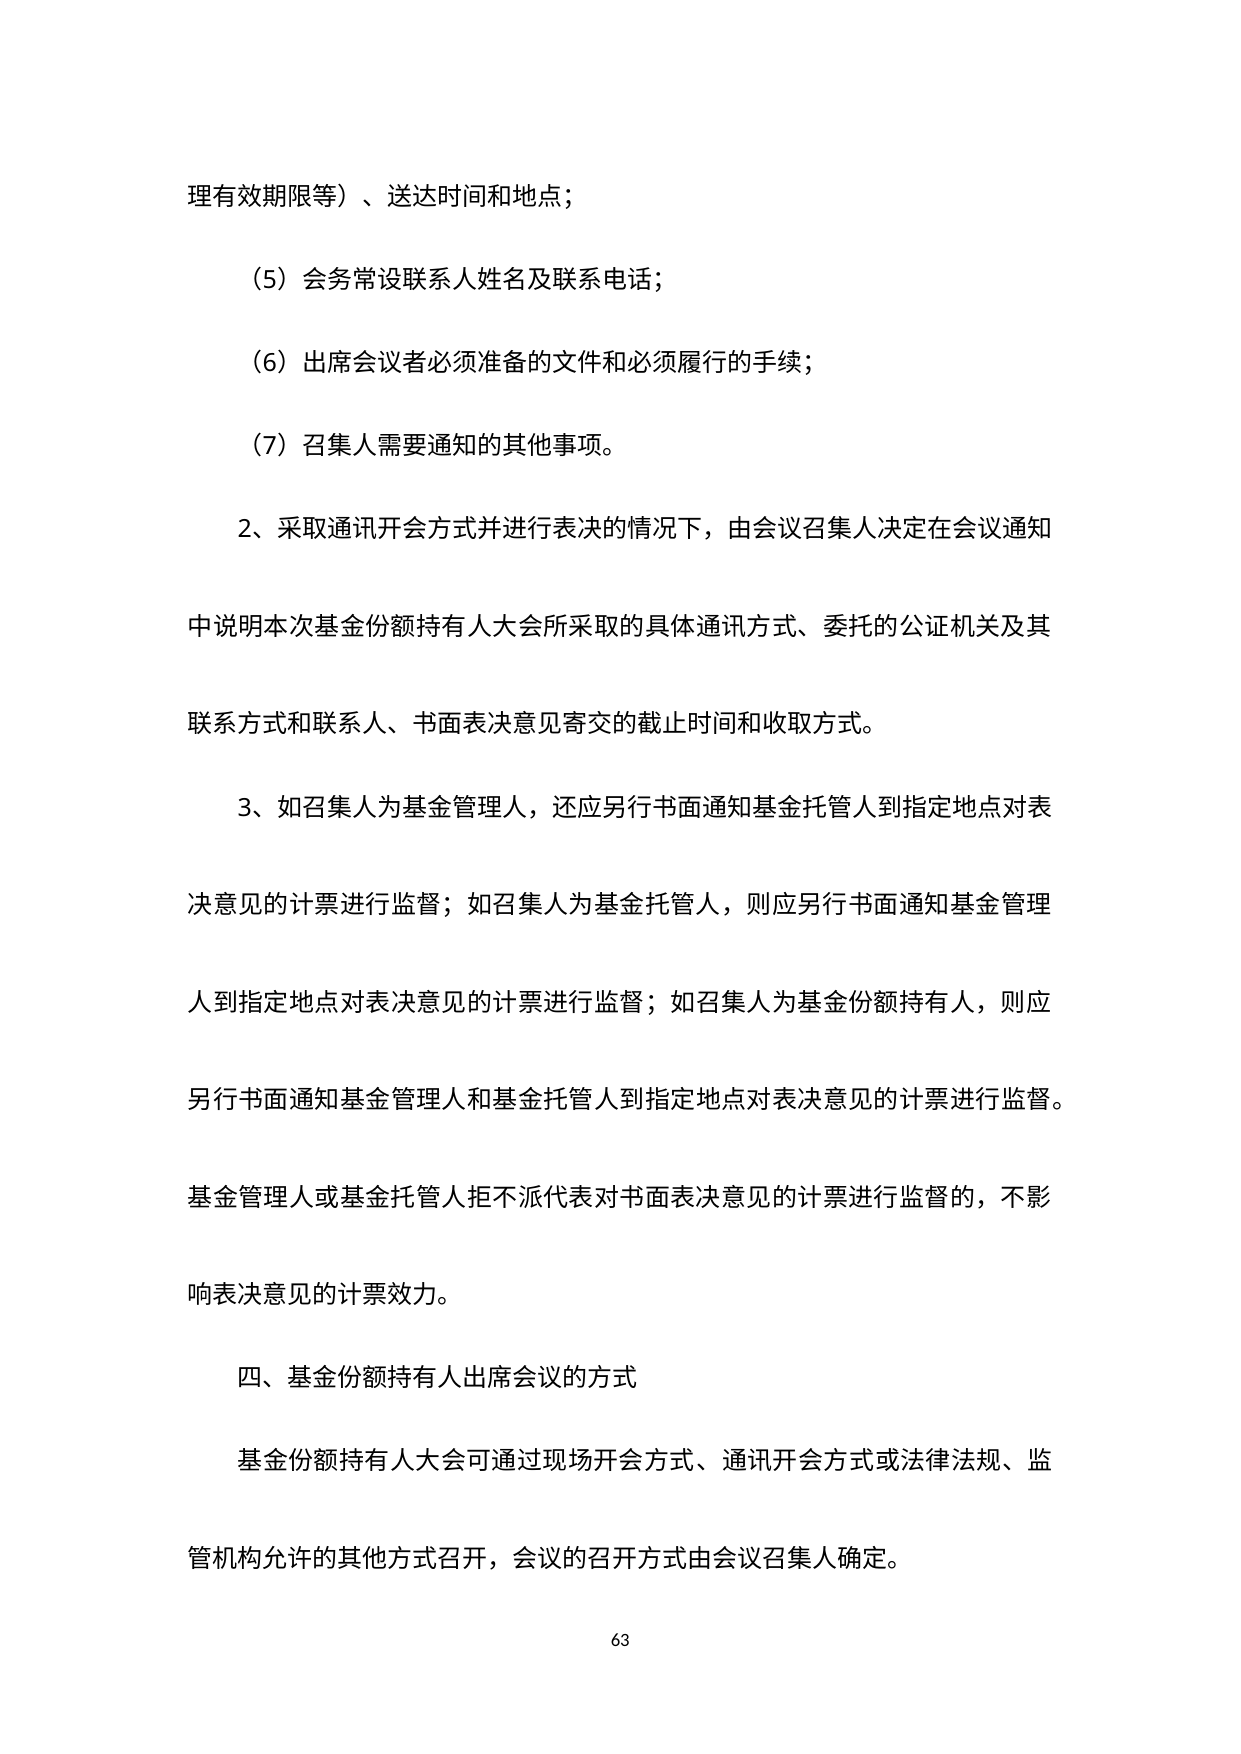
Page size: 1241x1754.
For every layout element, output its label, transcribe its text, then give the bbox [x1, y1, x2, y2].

text （6）出席会议者必须准备的文件和必须履行的手续； [187, 328, 1053, 393]
text （5）会务常设联系人姓名及联系电话； [187, 245, 1053, 310]
text （7）召集人需要通知的其他事项。 [187, 411, 1053, 476]
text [187, 162, 1053, 227]
text 2、采取通讯开会方式并进行表决的情况下，由会议召集人决定在会议通知中说明本次基金份额持有人大会所采取的具体通讯方式、委托的公证机关及其联系方式和联系人、书面表决意见寄交的截止时间和收取方式。 [187, 494, 1053, 754]
text 3、如召集人为基金管理人，还应另行书面通知基金托管人到指定地点对表决意见的计票进行监督；如召集人为基金托管人，则应另行书面通知基金管理人到指定地点对表决意见的计票进行监督；如召集人为基金份额持有人，则应另行书面通知基金管理人和基金托管人到指定地点对表决意见的计票进行监督。基金管理人或基金托管人拒不派代表对书面表决意见的计票进行监督的，不影响表决意见的计票效力。 [187, 773, 1053, 1325]
text 四、基金份额持有人出席会议的方式 [187, 1343, 1053, 1408]
text 基金份额持有人大会可通过现场开会方式、通讯开会方式或法律法规、监管机构允许的其他方式召开，会议的召开方式由会议召集人确定。 [187, 1426, 1053, 1589]
